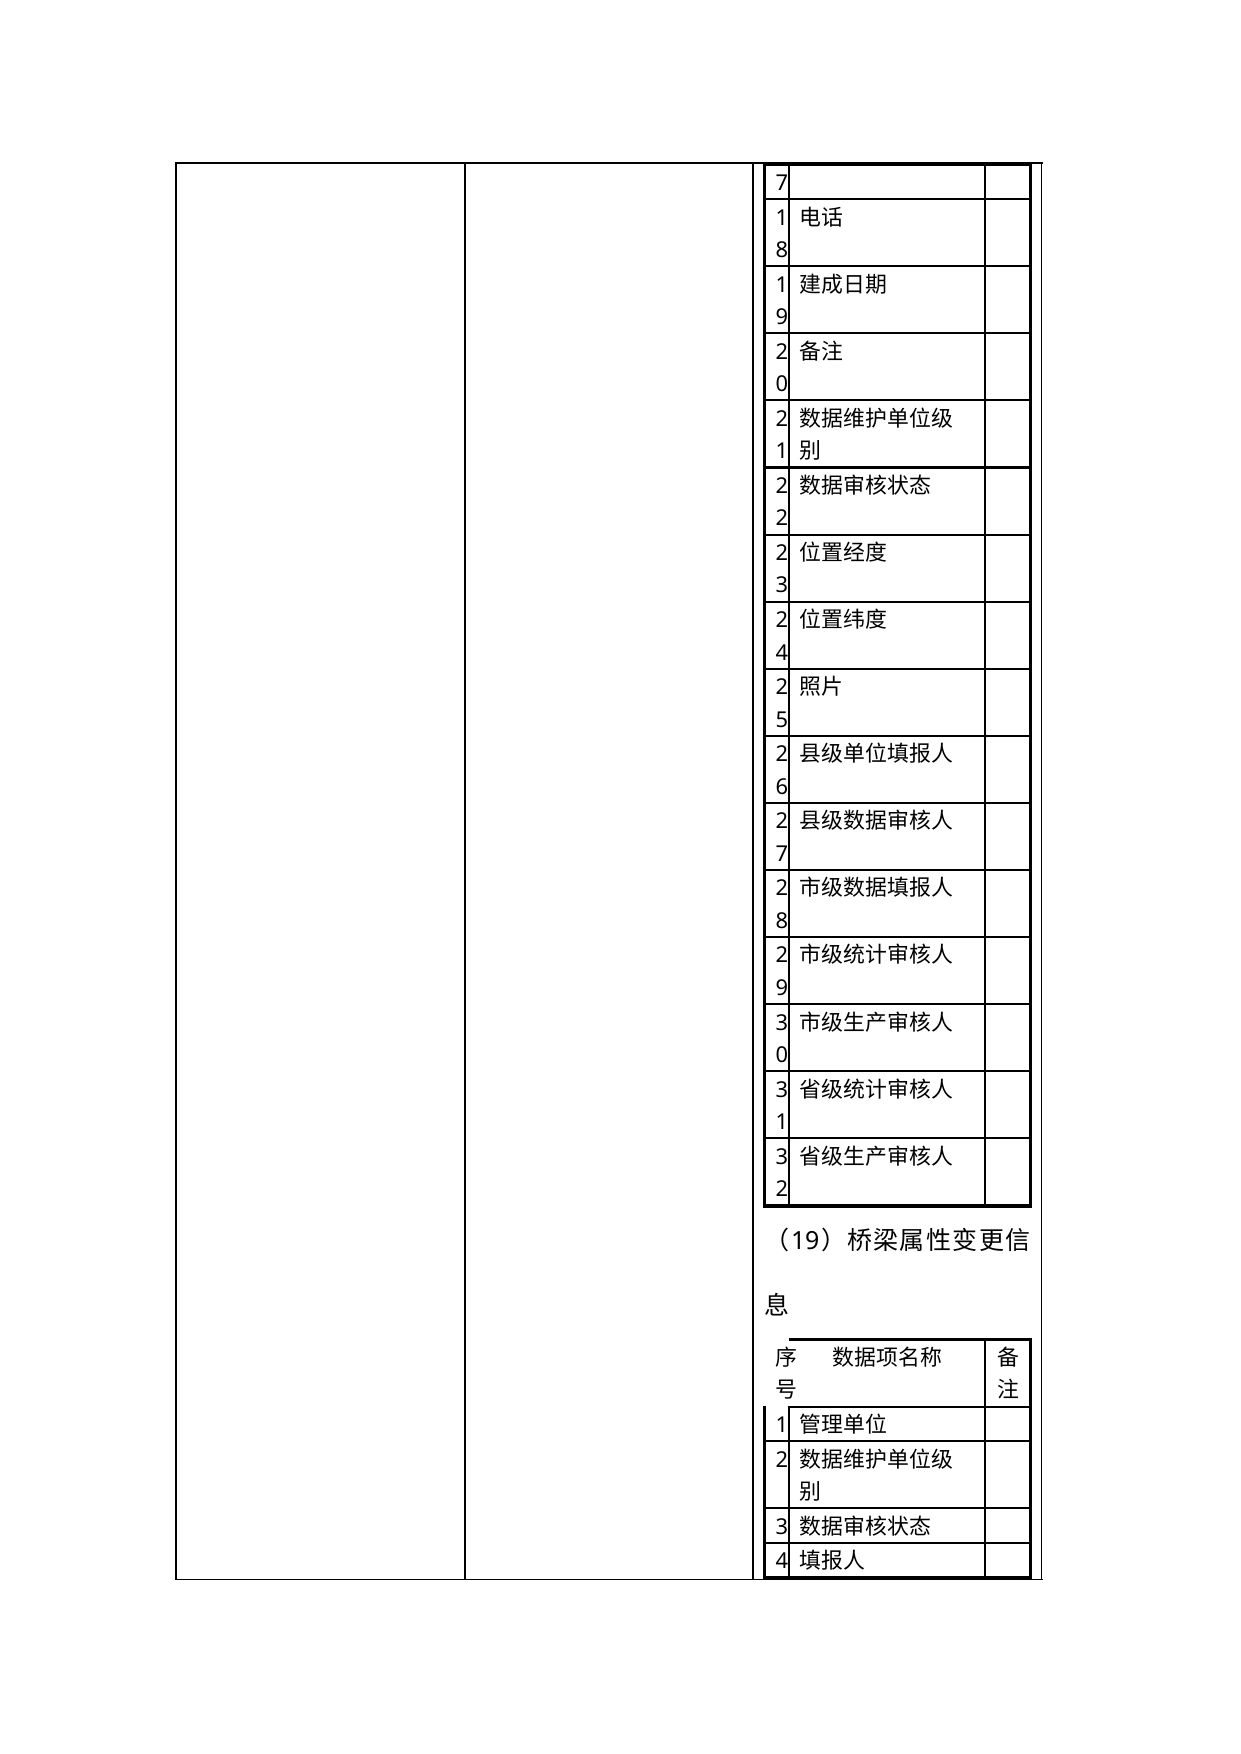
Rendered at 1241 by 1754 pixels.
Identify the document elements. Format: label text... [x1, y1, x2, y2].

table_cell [754, 164, 1041, 1578]
table_cell [466, 164, 752, 1578]
table_cell 1 [177, 164, 464, 1578]
